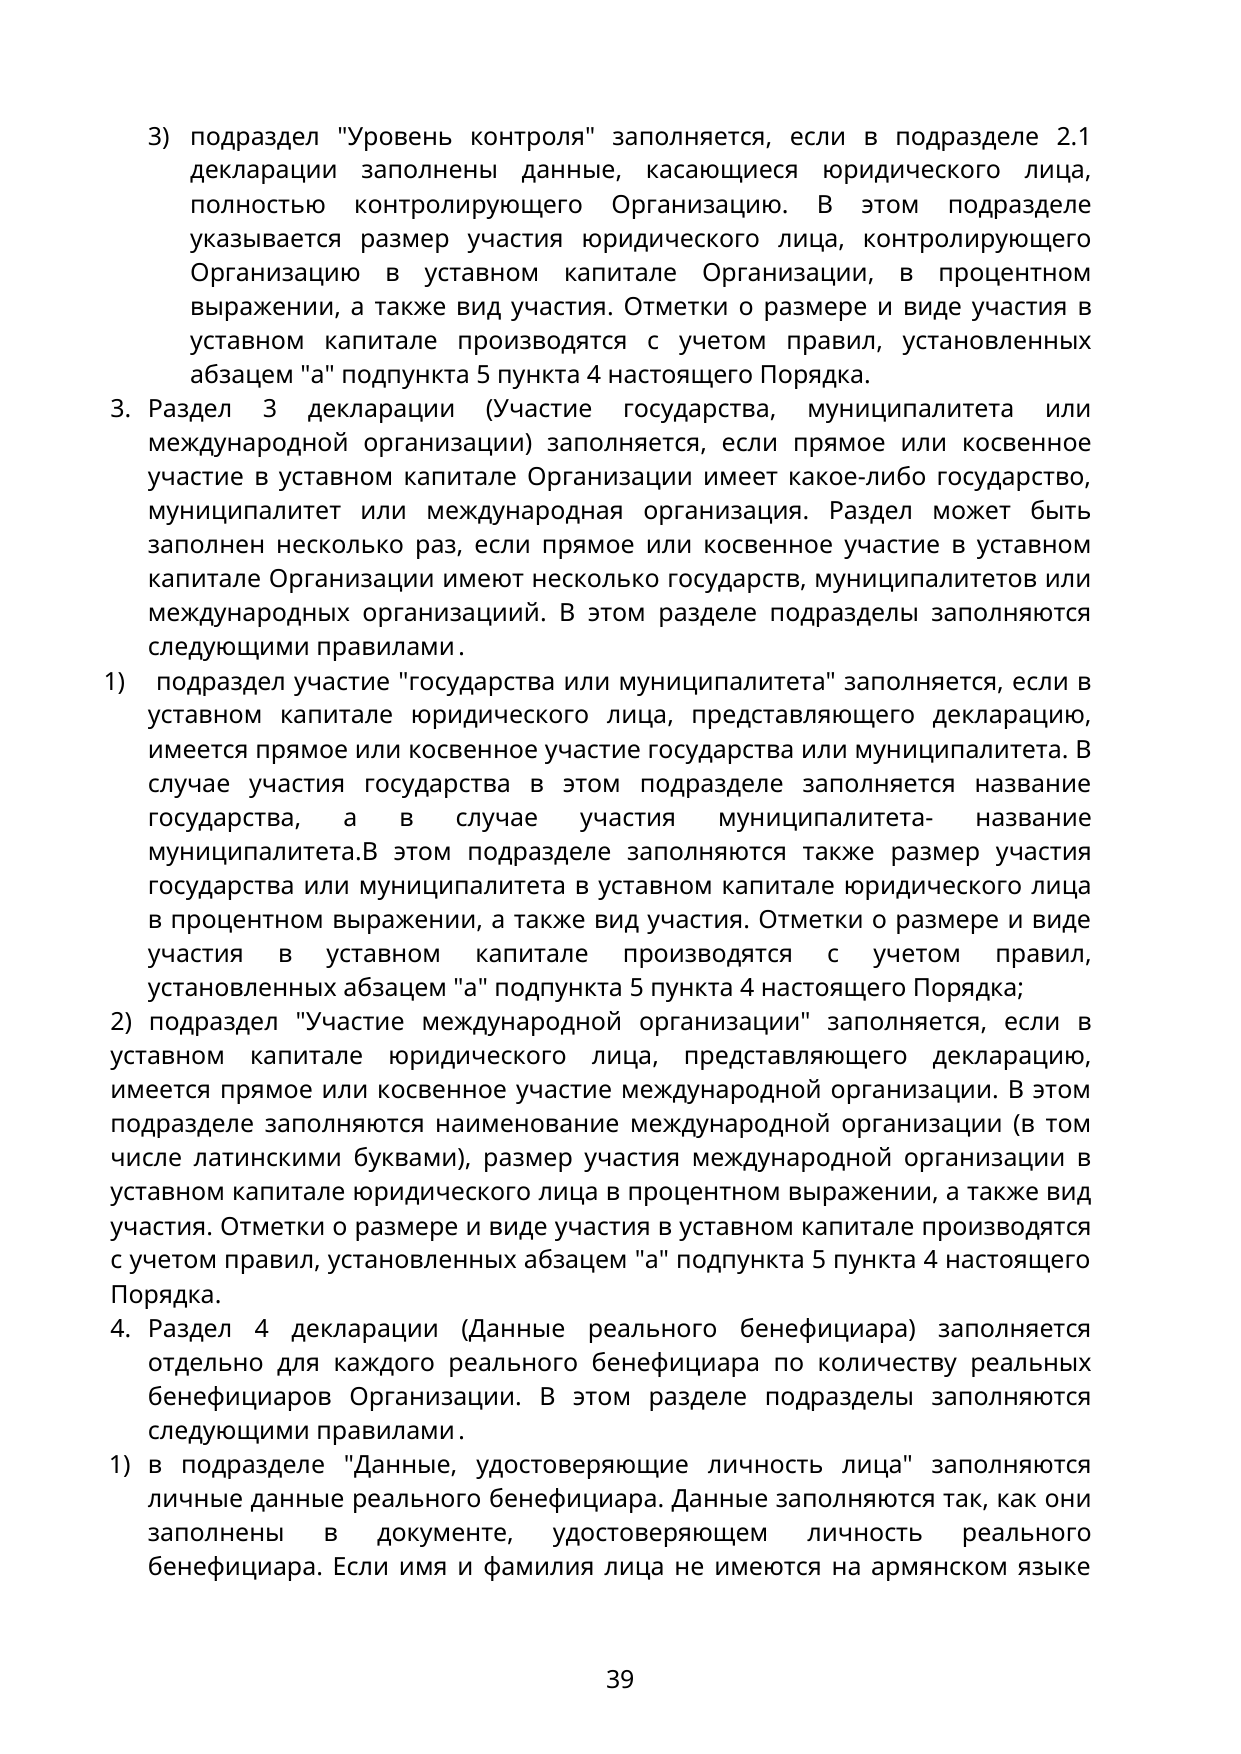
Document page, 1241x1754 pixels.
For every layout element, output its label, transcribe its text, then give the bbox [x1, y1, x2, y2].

list подраздел участие "государства или муниципалитета" заполняется, если в уставном капитале юридического лица, представляющего декларацию, имеется прямое или косвенное участие государства или муниципалитета. В случае участия государства в этом подразделе заполняется название государства, а в случае участия муниципалитета- название муниципалитета.В этом подразделе заполняются также размер участия государства или муниципалитета в уставном капитале юридического лица в процентном выражении, а также вид участия. Отметки о размере и виде участия в уставном капитале производятся с учетом правил, установленных абзацем "а" подпункта 5 пункта 4 настоящего Порядка; [103, 663, 1092, 1004]
text 2) подраздел "Участие международной организации" заполняется, если в уставном капитале юридического лица, представляющего декларацию, имеется прямое или косвенное участие международной организации. В этом подразделе заполняются наименование международной организации (в том числе латинскими буквами), размер участия международной организации в уставном капитале юридического лица в процентном выражении, а также вид участия. Отметки о размере и виде участия в уставном капитале производятся с учетом правил, установленных абзацем "а" подпункта 5 пункта 4 настоящего Порядка. [110, 1004, 1092, 1310]
list подраздел "Уровень контроля" заполняется, если в подразделе 2.1 декларации заполнены данные, касающиеся юридического лица, полностью контролирующего Организацию. В этом подразделе указывается размер участия юридического лица, контролирующего Организацию в уставном капитале Организации, в процентном выражении, а также вид участия. Отметки о размере и виде участия в уставном капитале производятся с учетом правил, установленных абзацем "а" подпункта 5 пункта 4 настоящего Порядка. [148, 118, 1092, 391]
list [109, 1447, 1092, 1583]
list Раздел 3 декларации (Участие государства, муниципалитета или международной организации) заполняется, если прямое или косвенное участие в уставном капитале Организации имеет какое-либо государство, муниципалитет или международная организация. Раздел может быть заполнен несколько раз, если прямое или косвенное участие в уставном капитале Организации имеют несколько государств, муниципалитетов или международных организациий. В этом разделе подразделы заполняются следующими правилами․ [110, 391, 1092, 663]
list Раздел 4 декларации (Данные реального бенефициара) заполняется отдельно для каждого реального бенефициара по количеству реальных бенефициаров Организации. В этом разделе подразделы заполняются следующими правилами․ [110, 1310, 1092, 1447]
